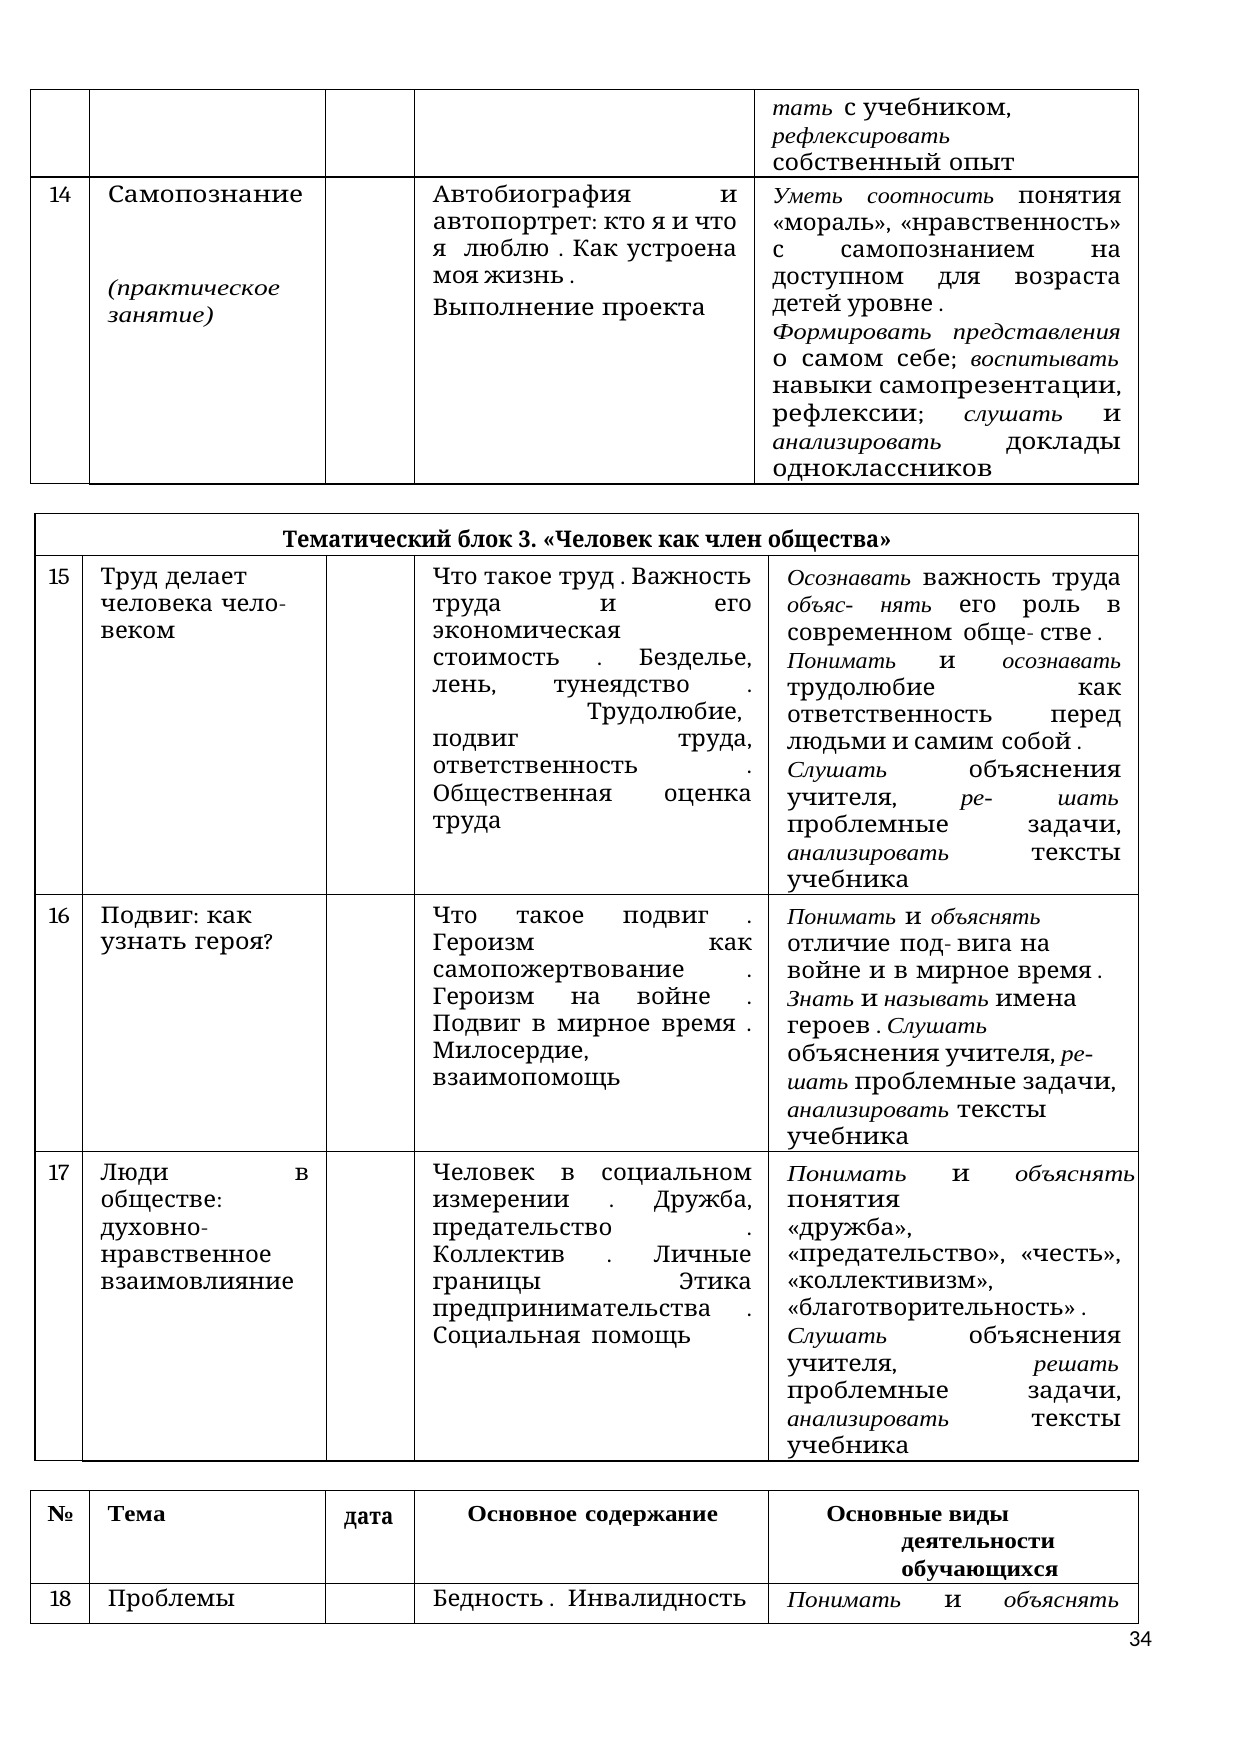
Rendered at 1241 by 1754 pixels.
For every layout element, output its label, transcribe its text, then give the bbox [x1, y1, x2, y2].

table_header дата [326, 1491, 414, 1583]
table_cell Труд делает человека чело- веком [83, 556, 326, 893]
table_cell Что такое подвиг . Героизм как самопожертвование . Героизм на войне . Подвиг в мирное время . Милосердие, взаимопомощь [415, 895, 768, 1151]
table_header № [31, 1491, 89, 1583]
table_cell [90, 1584, 325, 1623]
table_cell Автобиография и автопортрет: кто я и что я люблю . Как устроена моя жизнь . Выполнение проекта [415, 178, 754, 483]
table_cell Уметь соотносить понятия «мораль», «нравственность» с самопознанием на доступном для возраста детей уровне . Формировать представления о самом себе; воспитывать навыки самопрезентации, рефлексии; слушать и анализировать доклады одноклассников [755, 178, 1138, 483]
table_cell 15 [36, 556, 82, 893]
table_cell [326, 178, 414, 483]
table_header Основное содержание [415, 1491, 768, 1583]
table_header Тематический блок 3. «Человек как член общества» [36, 514, 1138, 554]
table_cell 14 [31, 178, 89, 483]
table_cell [326, 1584, 414, 1623]
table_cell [90, 90, 325, 176]
table_cell Что такое труд . Важность труда и его экономическая стоимость . Безделье, лень, тунеядство . Трудолюбие, подвиг труда, ответственность . Общественная оценка труда [415, 556, 768, 893]
table_cell Человек в социальном измерении . Дружба, предательство . Коллектив . Личные границы Этика предпринимательства . Социальная помощь [415, 1152, 768, 1460]
table_cell Самопознание (практическое занятие) [90, 178, 325, 483]
table_cell 16 [36, 895, 82, 1151]
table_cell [415, 90, 754, 176]
table_cell 13 [31, 90, 89, 176]
table_header Основные виды деятельности обучающихся [769, 1491, 1138, 1583]
table_cell [327, 556, 414, 893]
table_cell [415, 1584, 768, 1623]
table_cell Осознавать важность труда объяс- нять его роль в современном обще- стве . Понимать и осознавать трудолюбие как ответственность перед людьми и самим собой . Слушать объяснения учителя, ре- шать проблемные задачи, анализировать тексты учебника [769, 556, 1138, 893]
table_cell Понимать и объяснять отличие под- вига на войне и в мирное время . Знать и называть имена героев . Слушать объяснения учителя, ре- шать проблемные задачи, анализировать тексты учебника [769, 895, 1138, 1151]
table_header Тема [90, 1491, 325, 1583]
table_cell [327, 895, 414, 1151]
table_cell 18 [31, 1584, 89, 1623]
table_cell 17 [36, 1152, 82, 1460]
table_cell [769, 1584, 1138, 1623]
table_cell [326, 90, 414, 176]
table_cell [755, 90, 1138, 176]
table_cell [327, 1152, 414, 1460]
table_cell Понимать и объяснять понятия «дружба», «предательство», «честь», «коллективизм», «благотворительность» . Слушать объяснения учителя, решать проблемные задачи, анализировать тексты учебника [769, 1152, 1138, 1460]
table_cell Подвиг: как узнать героя? [83, 895, 326, 1151]
table_cell Люди в обществе: духовно- нравственное взаимовлияние [83, 1152, 326, 1460]
